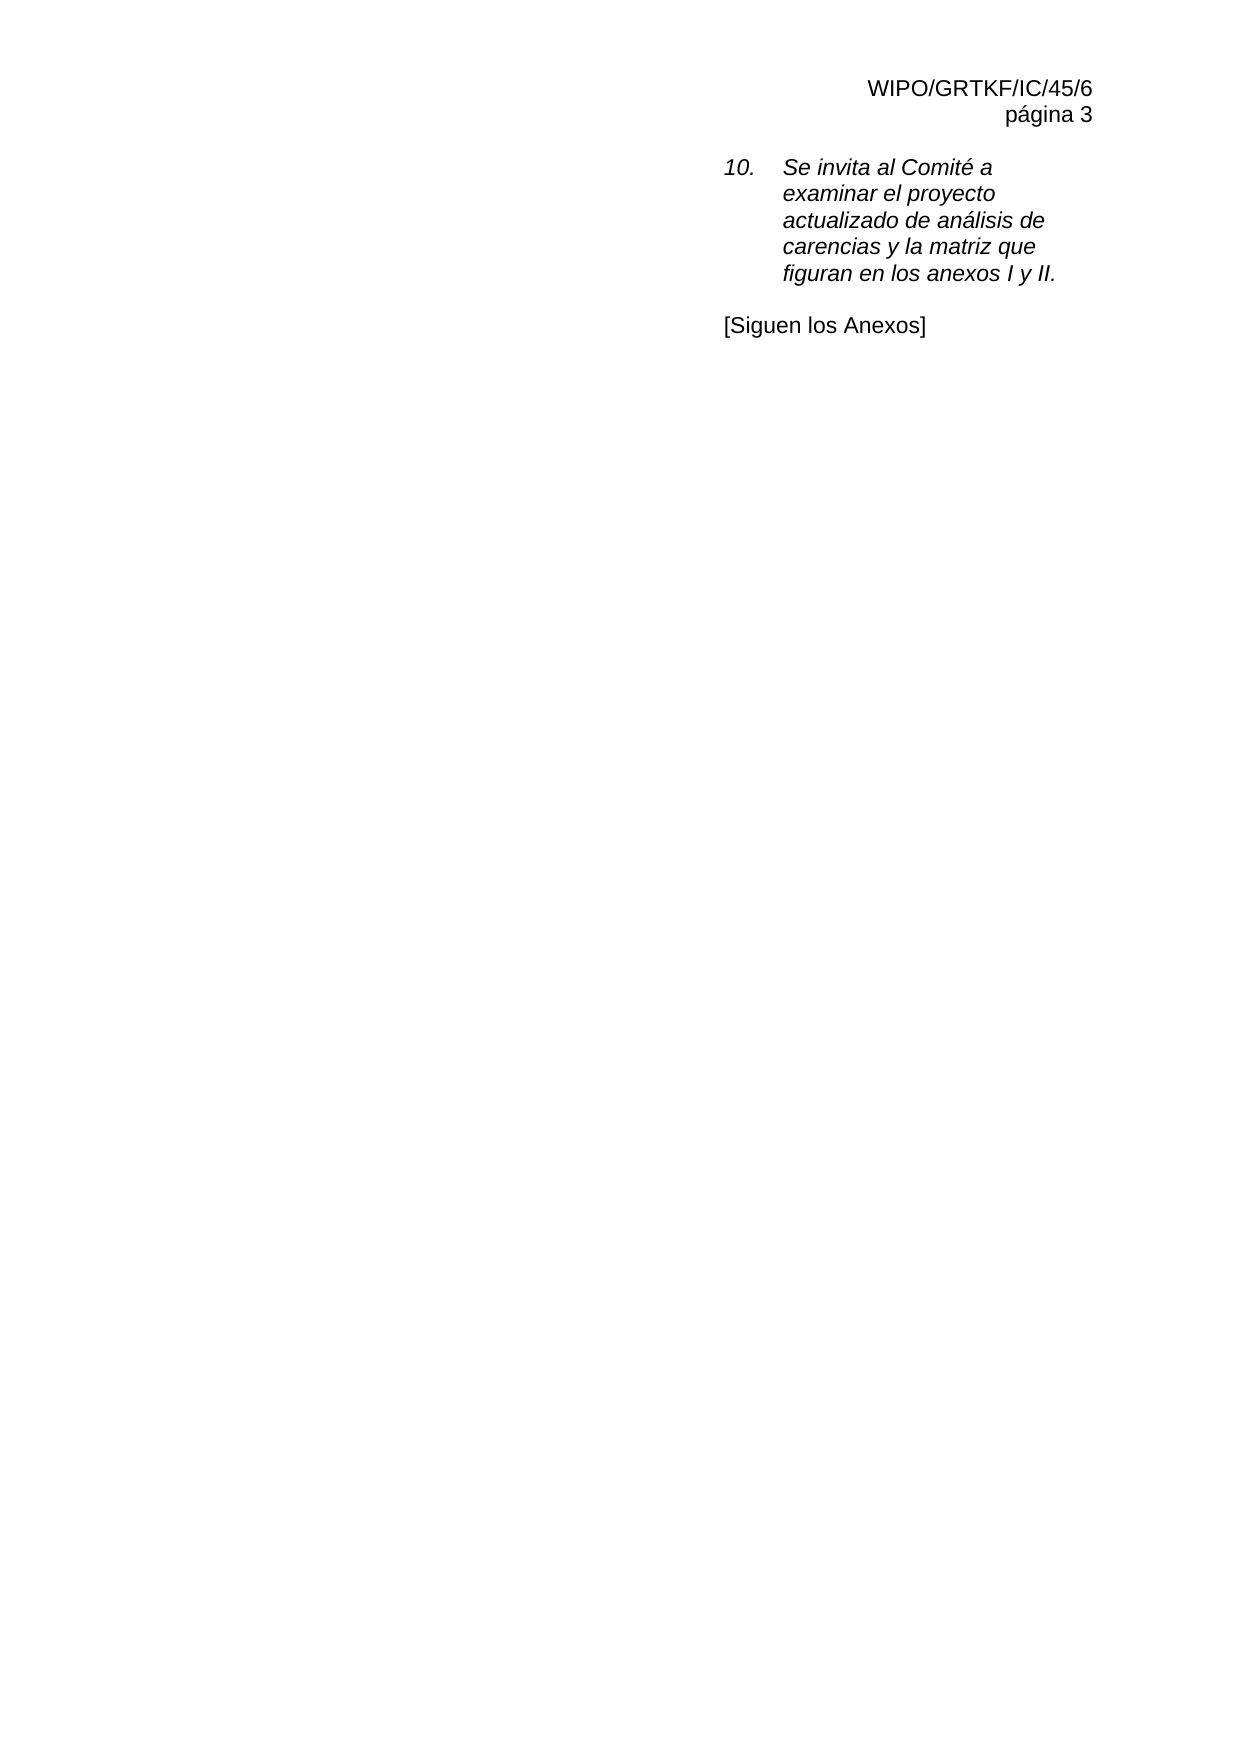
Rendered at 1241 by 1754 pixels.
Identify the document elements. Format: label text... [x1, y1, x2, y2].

text [Siguen los Anexos] [724, 312, 1092, 338]
list Se invita al Comité a examinar el proyecto actualizado de análisis de carencias y la matriz que figuran en los anexos I y II. [724, 154, 1092, 286]
